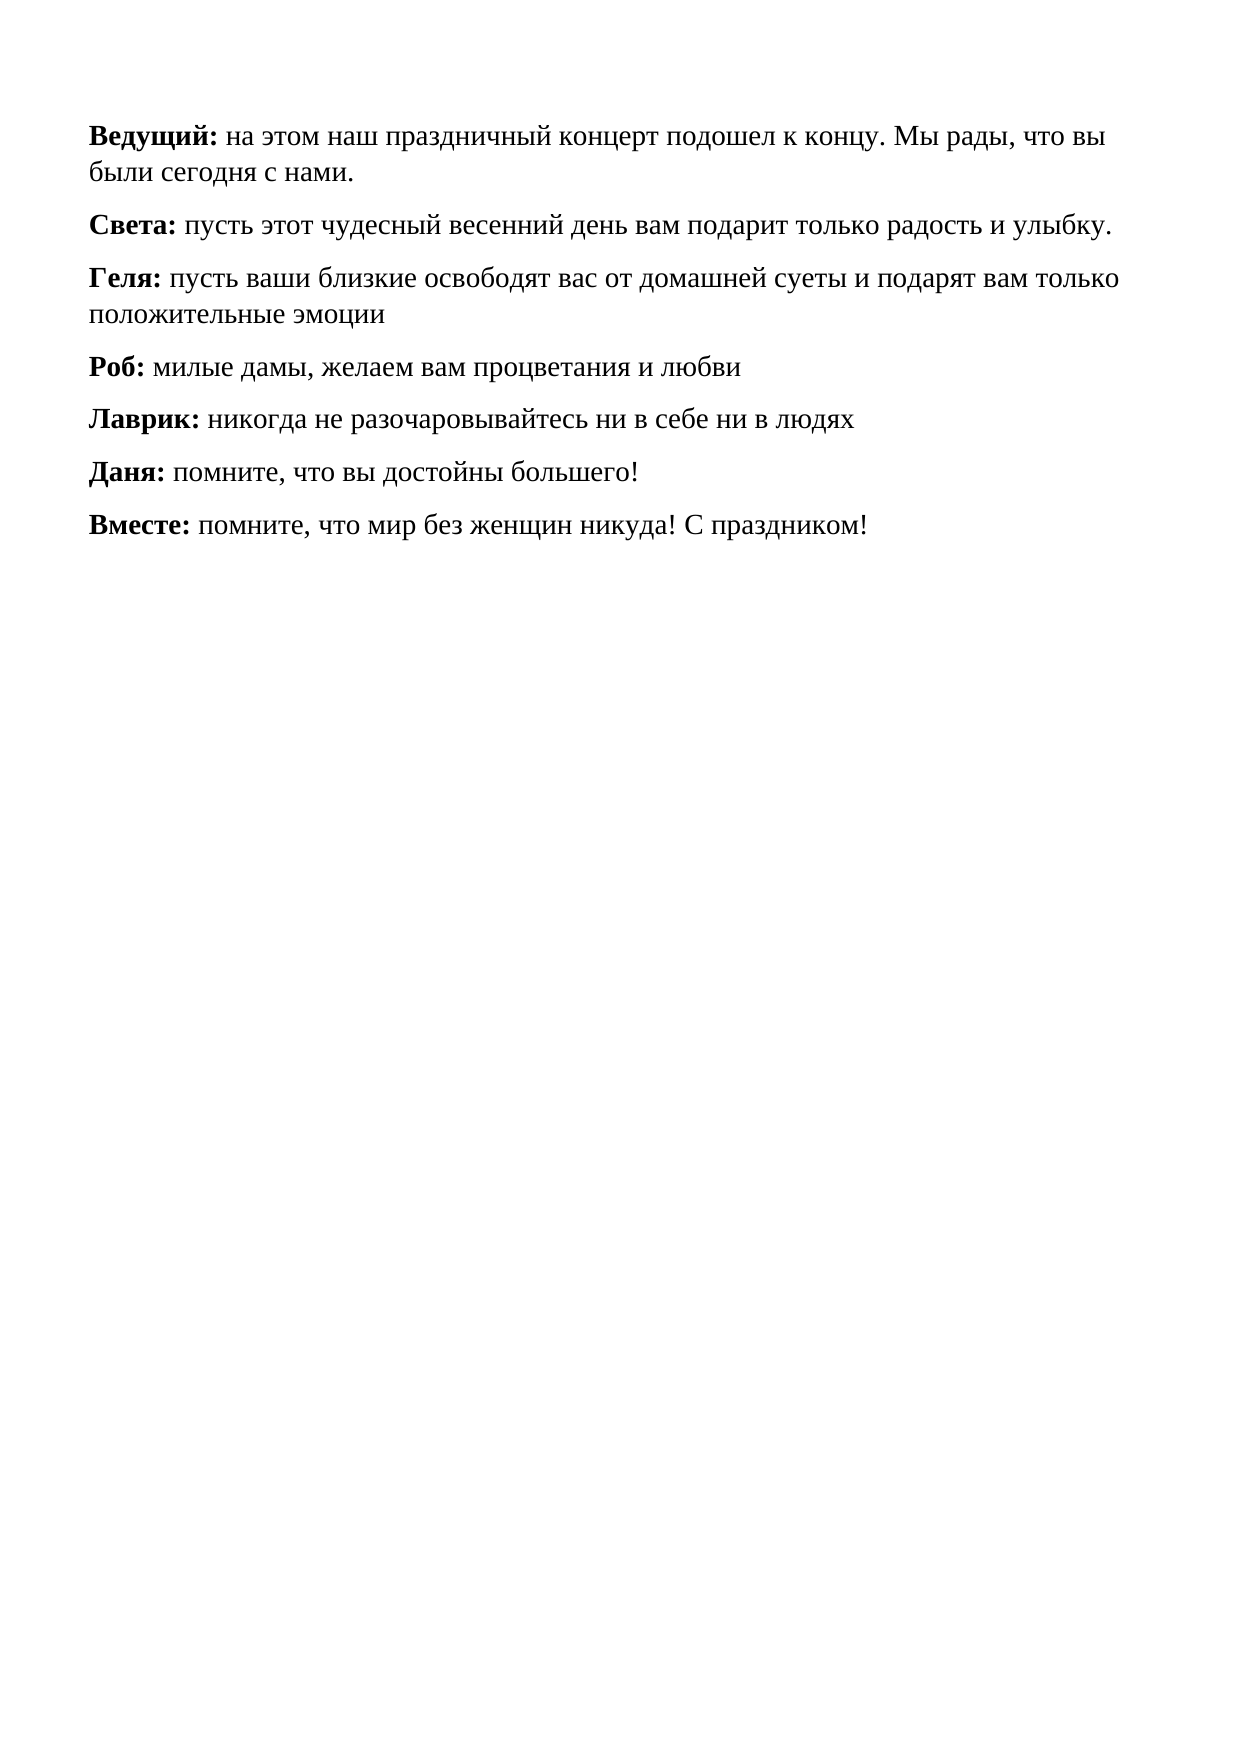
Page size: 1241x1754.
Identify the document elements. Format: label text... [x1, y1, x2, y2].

text Геля: пусть ваши близкие освободят вас от домашней суеты и подарят вам только положительные эмоции [89, 260, 1152, 329]
text Вместе: помните, что мир без женщин никуда! С праздником! [89, 507, 1152, 541]
text Ведущий: на этом наш праздничный концерт подошел к концу. Мы рады, что вы были сегодня с нами. [89, 118, 1152, 188]
text Света: пусть этот чудесный весенний день вам подарит только радость и улыбку. [89, 207, 1152, 241]
text Даня: помните, что вы достойны большего! [89, 454, 1152, 488]
text Лаврик: никогда не разочаровывайтесь ни в себе ни в людях [89, 402, 1152, 435]
text Роб: милые дамы, желаем вам процветания и любви [89, 349, 1152, 382]
